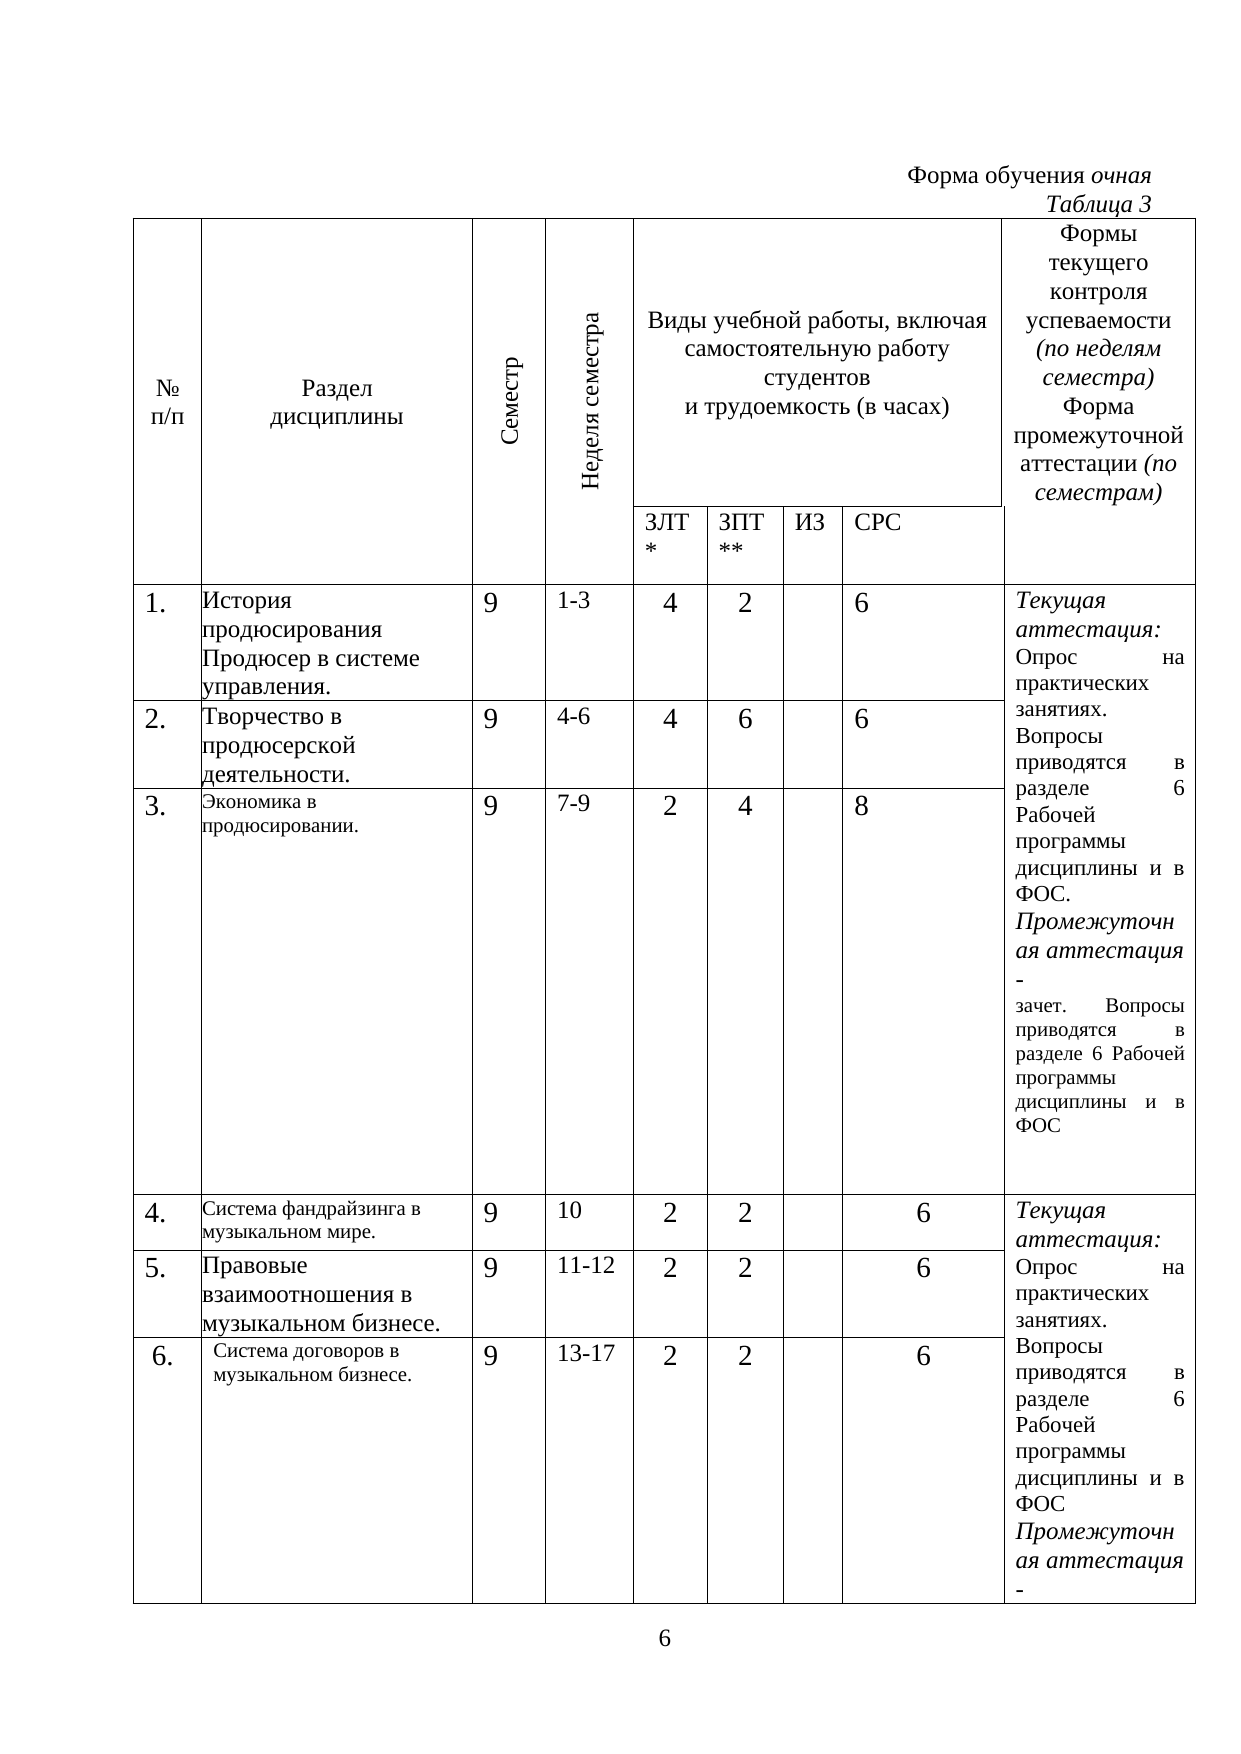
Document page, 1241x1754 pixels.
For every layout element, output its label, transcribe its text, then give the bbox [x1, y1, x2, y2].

table_cell 6 [843, 701, 1004, 787]
table_cell 2 [634, 1195, 707, 1249]
text Таблица 3 [251, 189, 1152, 217]
table_cell 4 [708, 789, 783, 1194]
table_cell 13-17 [546, 1338, 633, 1603]
table_cell [134, 585, 201, 700]
table_cell 2 [634, 1338, 707, 1603]
table_cell СРС [843, 506, 1004, 584]
table_cell 6 [843, 585, 1004, 700]
table_cell 9 [473, 585, 545, 700]
table_cell [134, 1195, 201, 1249]
table_cell 6 [708, 701, 783, 787]
table_cell Система фандрайзинга в музыкальном мире. [202, 1195, 472, 1249]
table_cell Экономика в продюсировании. [202, 789, 472, 1194]
table_cell 2 [634, 1251, 707, 1337]
table_cell 9 [473, 1338, 545, 1603]
table_cell 9 [473, 1195, 545, 1249]
table_cell [784, 1195, 842, 1249]
table_cell 4 [634, 585, 707, 700]
table_cell 2 [634, 789, 707, 1194]
table_cell 2 [708, 585, 783, 700]
table_cell [784, 701, 842, 787]
table_header № п/п [134, 219, 201, 584]
table_cell 4 [634, 701, 707, 787]
table_cell 10 [546, 1195, 633, 1249]
table_header Виды учебной работы, включая самостоятельную работу студентов и трудоемкость (в часах) [634, 219, 1001, 506]
table_cell 9 [473, 1251, 545, 1337]
table_cell 6. [134, 1338, 201, 1603]
table_cell 2 [708, 1251, 783, 1337]
table_header Раздел дисциплины [202, 219, 472, 584]
table_cell Текущая аттестация: Опрос на практических занятиях. Вопросы приводятся в разделе 6 Рабочей программы дисциплины и в ФОС. Промежуточная аттестация - зачет. Вопросы приводятся в разделе 6 Рабочей программы дисциплины и в ФОС [1005, 585, 1195, 1194]
table_cell [784, 1338, 842, 1603]
table_cell [784, 585, 842, 700]
table_cell 1-3 [546, 585, 633, 700]
table_cell 8 [843, 789, 1004, 1194]
text Форма обучения очная [251, 160, 1152, 189]
table_cell Текущая аттестация: Опрос на практических занятиях. Вопросы приводятся в разделе 6 Рабочей программы дисциплины и в ФОС Промежуточная аттестация - экзамен. Вопросы к экзамену приводятся в разделе 6 Рабочей программы дисциплины и в ФОС [1005, 1195, 1195, 1603]
table_cell 7-9 [546, 789, 633, 1194]
table_cell ЗПТ** [708, 507, 783, 584]
table_cell 11-12 [546, 1251, 633, 1337]
table_cell [134, 789, 201, 1194]
table_cell [784, 1251, 842, 1337]
table_cell 4-6 [546, 701, 633, 787]
table_cell 6 [843, 1338, 1004, 1603]
table_header Формы текущего контроля успеваемости (по неделям семестра) Форма промежуточной аттестации (по семестрам) [1002, 219, 1195, 506]
table_header Неделя семестра [546, 219, 633, 584]
table_cell 2 [708, 1195, 783, 1249]
table_cell 6 [843, 1195, 1004, 1249]
table_cell 6 [843, 1251, 1004, 1337]
table_cell ЗЛТ* [634, 507, 707, 584]
table_cell [784, 789, 842, 1194]
table_cell 9 [473, 789, 545, 1194]
table_header Семестр [473, 219, 545, 584]
table_cell 2 [708, 1338, 783, 1603]
table_cell 9 [473, 701, 545, 787]
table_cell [202, 1338, 472, 1603]
table_cell [134, 701, 201, 787]
table_cell [134, 1251, 201, 1337]
table_cell [1005, 506, 1195, 584]
table_cell ИЗ [784, 507, 842, 584]
